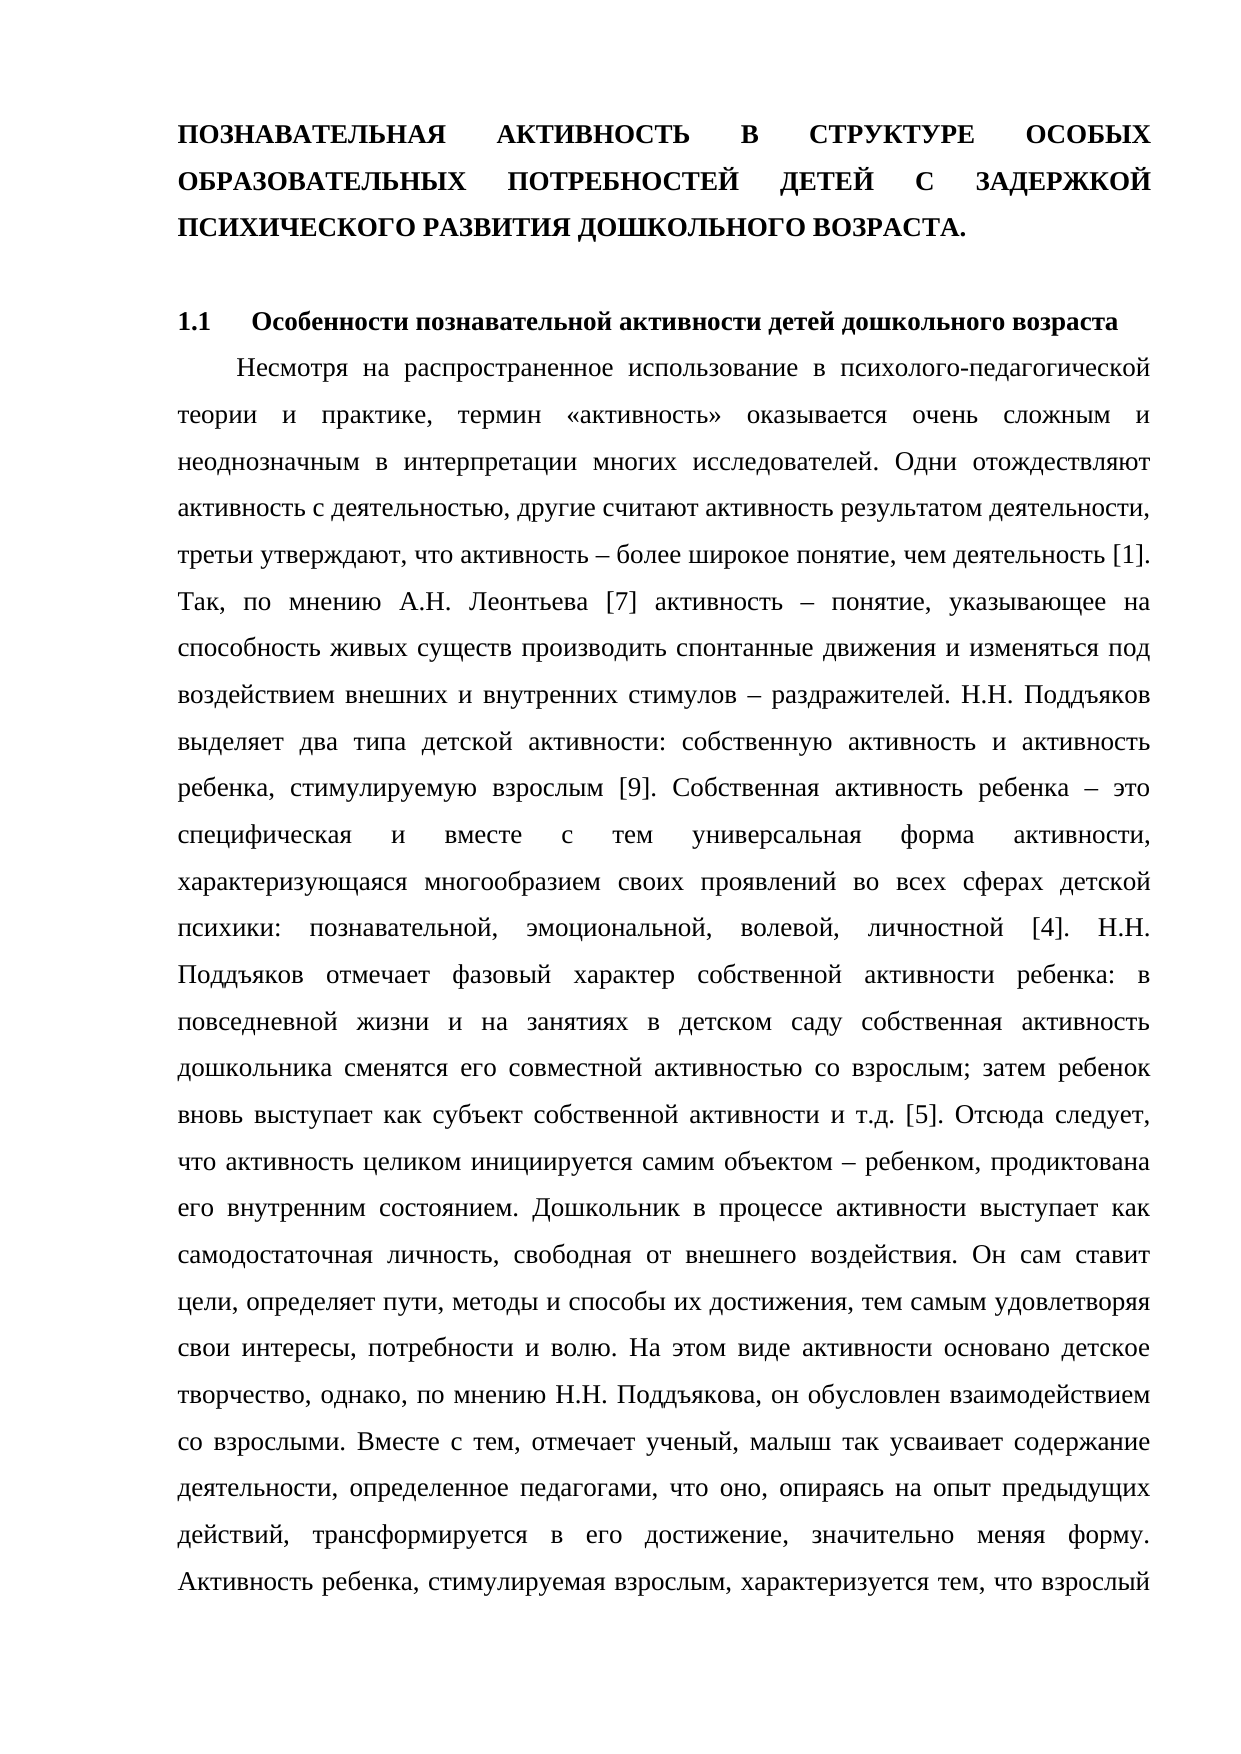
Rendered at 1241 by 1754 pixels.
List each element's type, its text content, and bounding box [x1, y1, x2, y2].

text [177, 351, 1152, 1596]
list Особенности познавательной активности детей дошкольного возраста [177, 305, 1152, 336]
text ПОЗНАВАТЕЛЬНАЯ АКТИВНОСТЬ В СТРУКТУРЕ ОСОБЫХ ОБРАЗОВАТЕЛЬНЫХ ПОТРЕБНОСТЕЙ ДЕТЕЙ С ЗАДЕРЖКОЙ ПСИХИЧЕСКОГО РАЗВИТИЯ ДОШКОЛЬНОГО ВОЗРАСТА. [177, 118, 1152, 243]
